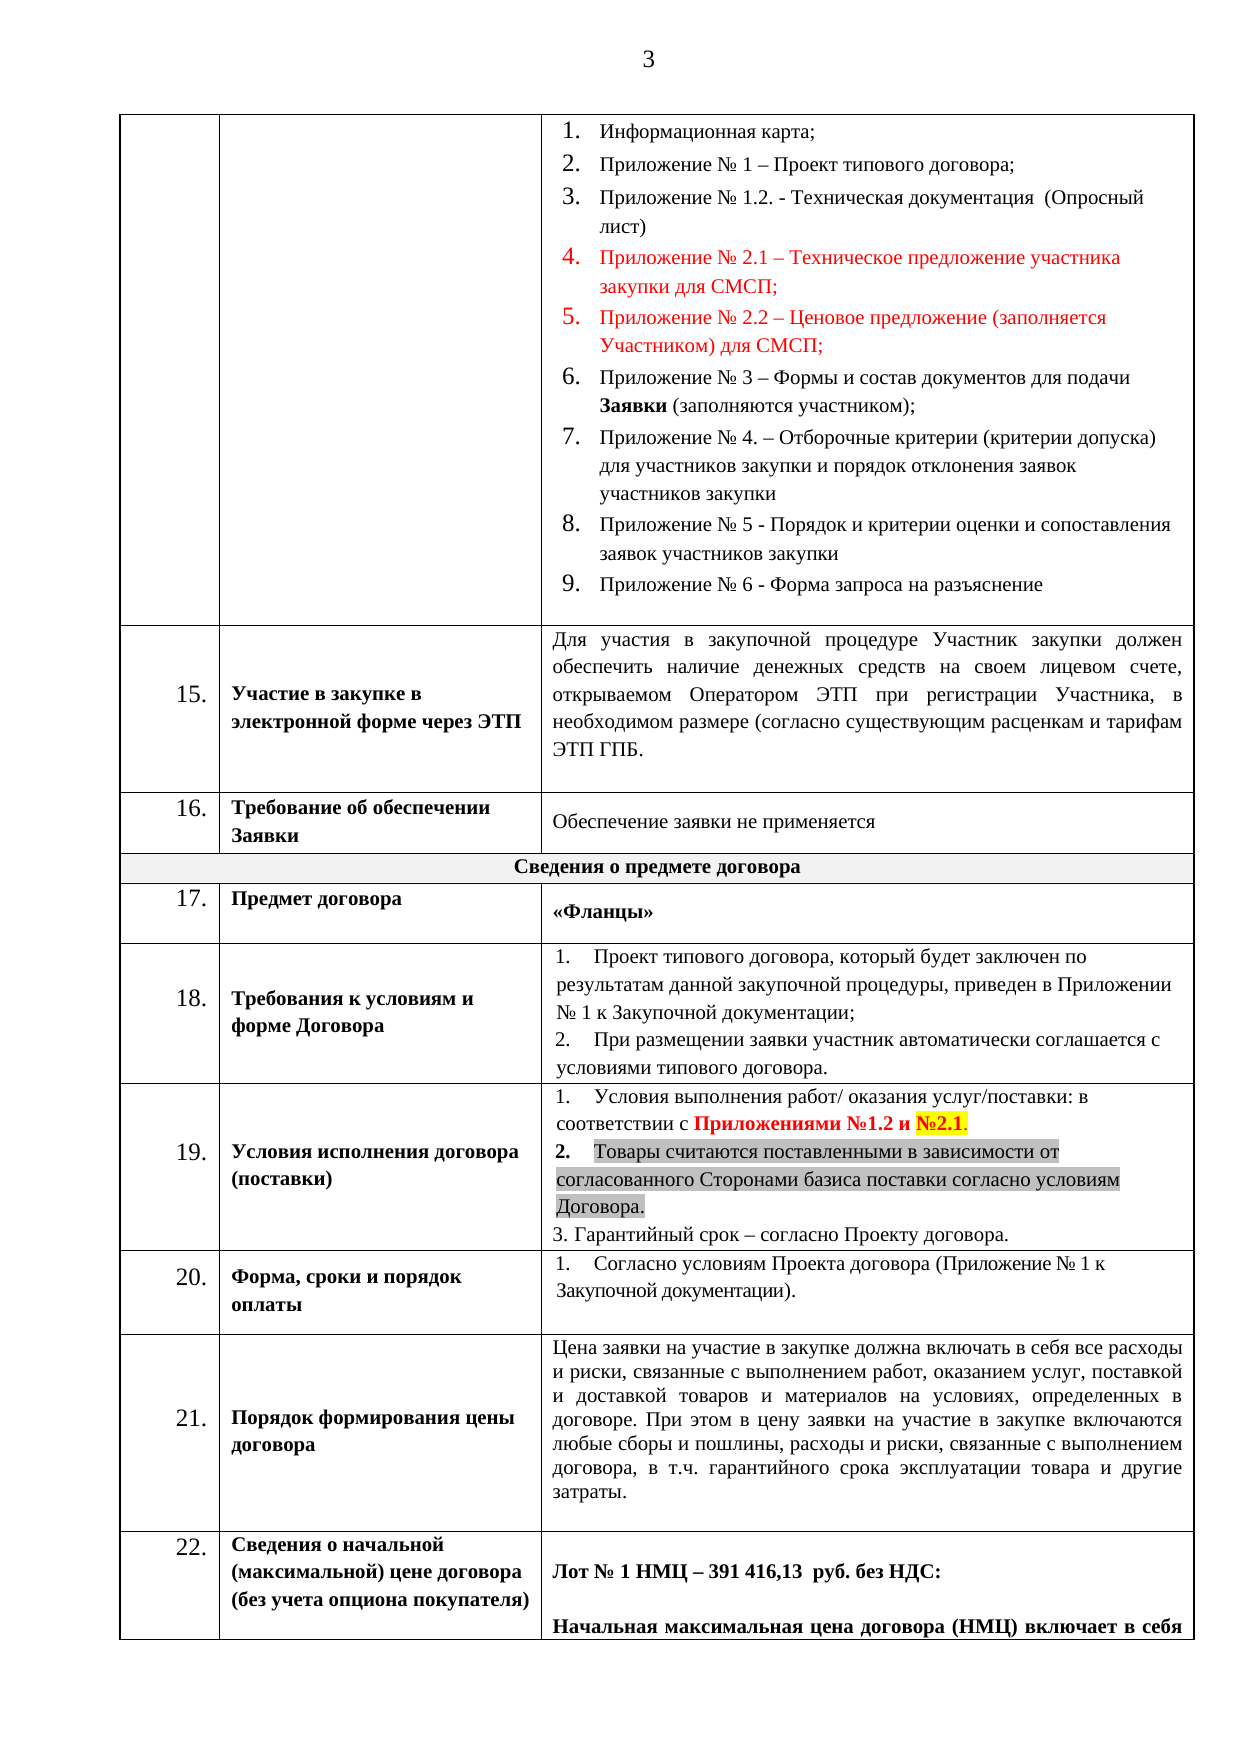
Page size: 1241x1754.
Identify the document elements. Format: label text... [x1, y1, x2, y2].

table_cell [121, 1084, 219, 1250]
table_cell [121, 884, 219, 943]
table_cell Для участия в закупочной процедуре Участник закупки должен обеспечить наличие денежных средств на своем лицевом счете, открываемом Оператором ЭТП при регистрации Участника, в необходимом размере (согласно существующим расценкам и тарифам ЭТП ГПБ. [542, 626, 1193, 792]
table_cell [121, 1335, 219, 1531]
table_cell Требование об обеспечении Заявки [220, 793, 541, 853]
table_cell Предмет договора [220, 884, 541, 943]
table_cell [121, 626, 219, 792]
table_cell Порядок формирования цены договора [220, 1335, 541, 1531]
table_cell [542, 115, 1193, 625]
table_cell [121, 1532, 219, 1638]
table_cell Проект типового договора, который будет заключен по результатам данной закупочной процедуры, приведен в Приложении № 1 к Закупочной документации; При размещении заявки участник автоматически соглашается с условиями типового договора. [542, 944, 1193, 1083]
table_cell Обеспечение заявки не применяется [542, 793, 1193, 853]
table_cell [121, 793, 219, 853]
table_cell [542, 1532, 1193, 1638]
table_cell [220, 1532, 541, 1638]
table_cell [121, 944, 219, 1083]
table_cell [121, 115, 219, 625]
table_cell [220, 115, 541, 625]
table_cell Участие в закупке в электронной форме через ЭТП [220, 626, 541, 792]
table_cell Согласно условиям Проекта договора (Приложение № 1 к Закупочной документации). [542, 1251, 1193, 1333]
table_cell Условия исполнения договора (поставки) [220, 1084, 541, 1250]
table_cell Форма, сроки и порядок оплаты [220, 1251, 541, 1333]
table_cell «Фланцы» [542, 884, 1193, 943]
table_cell Условия выполнения работ/ оказания услуг/поставки: в соответствии с Приложениями №1.2 и №2.1. Товары считаются поставленными в зависимости от согласованного Сторонами базиса поставки согласно условиям Договора. Гарантийный срок – согласно Проекту договора. [542, 1084, 1193, 1250]
table_cell Требования к условиям и форме Договора [220, 944, 541, 1083]
table_cell Сведения о предмете договора [121, 854, 1193, 882]
table_cell Цена заявки на участие в закупке должна включать в себя все расходы и риски, связанные с выполнением работ, оказанием услуг, поставкой и доставкой товаров и материалов на условиях, определенных в договоре. При этом в цену заявки на участие в закупке включаются любые сборы и пошлины, расходы и риски, связанные с выполнением договора, в т.ч. гарантийного срока эксплуатации товара и другие затраты. [542, 1335, 1193, 1531]
table_cell [121, 1251, 219, 1333]
